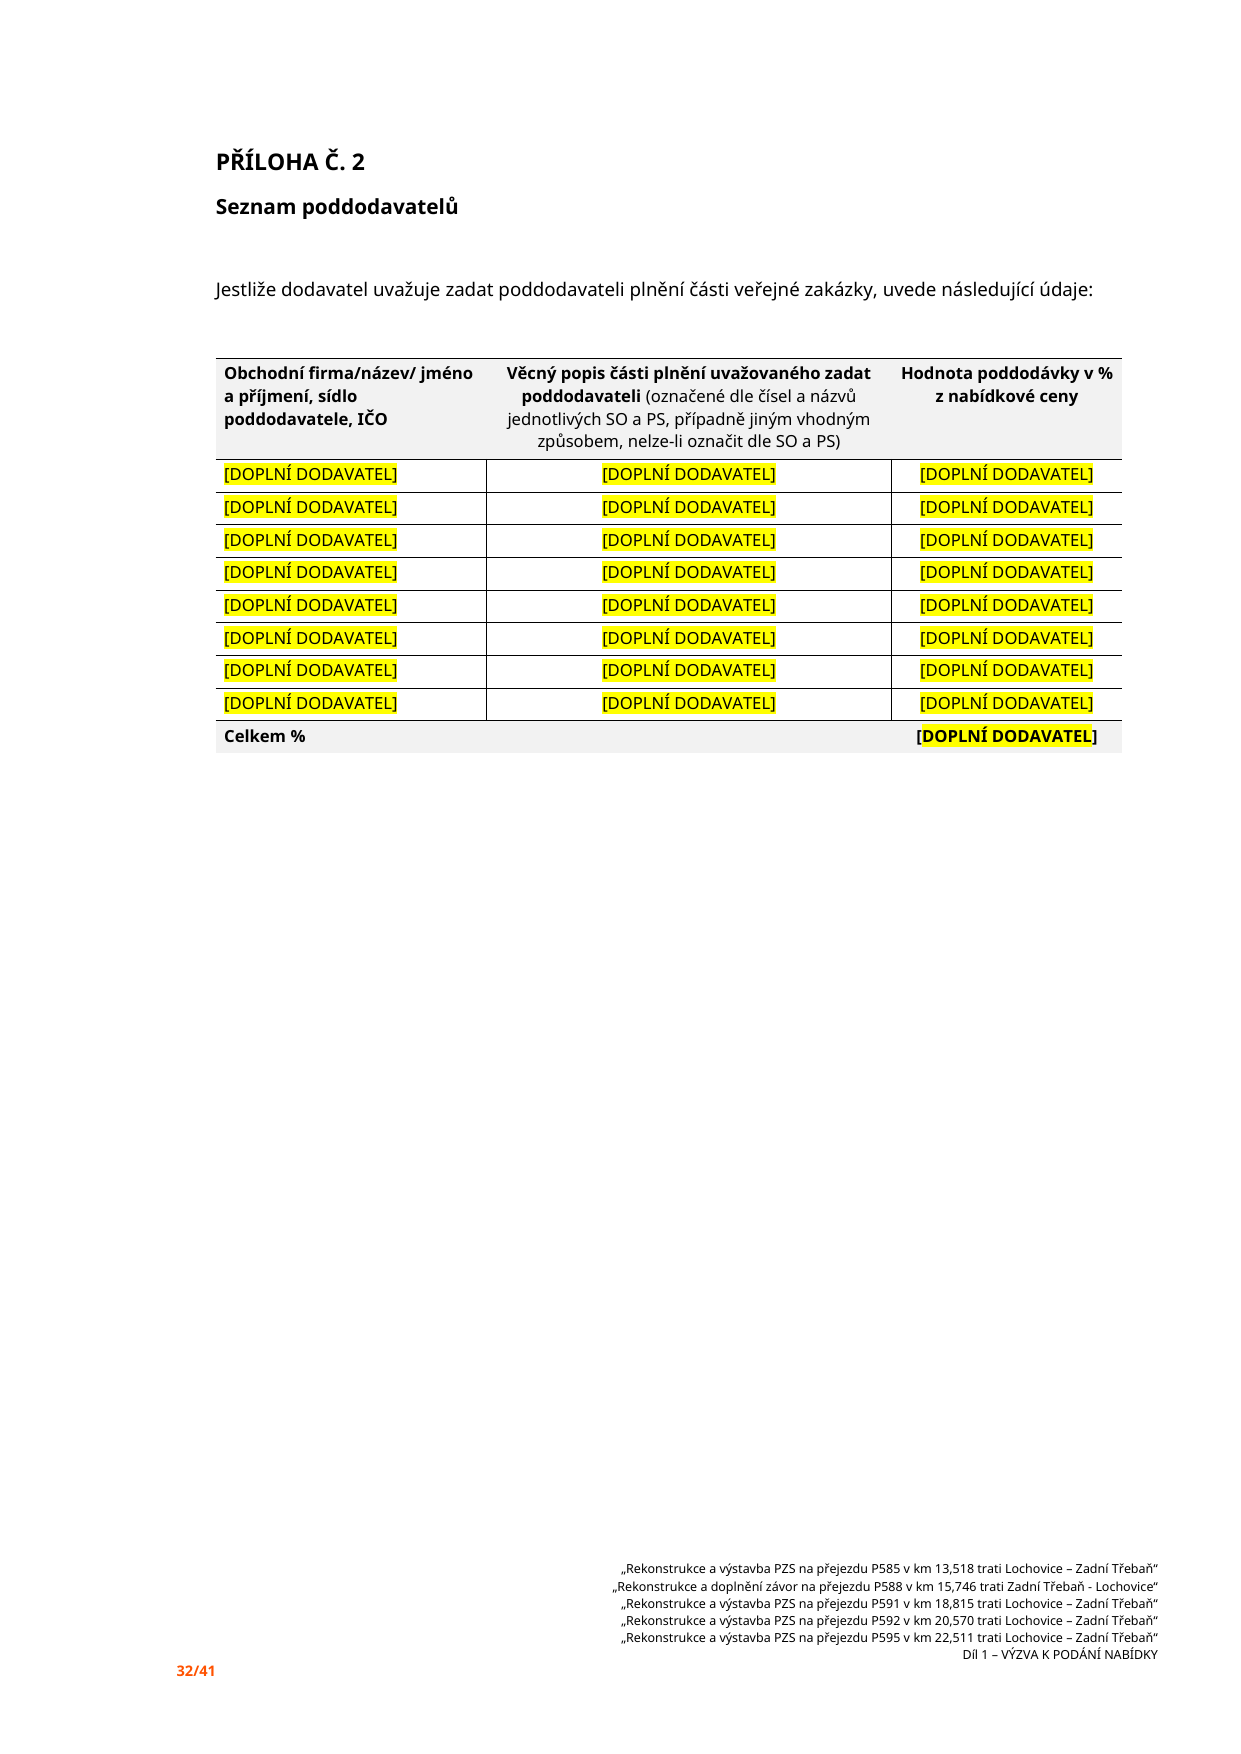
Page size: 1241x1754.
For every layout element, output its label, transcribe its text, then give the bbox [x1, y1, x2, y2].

table_cell [DOPLNÍ DODAVATEL] [487, 525, 891, 557]
table_cell [DOPLNÍ DODAVATEL] [892, 525, 1122, 557]
table_cell [DOPLNÍ DODAVATEL] [487, 591, 891, 622]
table_cell [DOPLNÍ DODAVATEL] [487, 558, 891, 589]
text Seznam poddodavatelů [216, 192, 1122, 221]
table_cell [DOPLNÍ DODAVATEL] [216, 591, 486, 622]
text Příloha č. 2 [216, 146, 1122, 177]
table_cell [DOPLNÍ DODAVATEL] [216, 656, 486, 688]
table_cell [DOPLNÍ DODAVATEL] [216, 558, 486, 589]
table_cell Celkem % [216, 721, 486, 753]
table_cell [DOPLNÍ DODAVATEL] [216, 460, 486, 491]
table_cell [DOPLNÍ DODAVATEL] [892, 558, 1122, 589]
table_cell [DOPLNÍ DODAVATEL] [216, 525, 486, 557]
table_header Hodnota poddodávky v % z nabídkové ceny [891, 359, 1122, 459]
text Jestliže dodavatel uvažuje zadat poddodavateli plnění části veřejné zakázky, uvede následující údaje: [216, 277, 1122, 302]
table_header Obchodní firma/název/ jméno a příjmení, sídlo poddodavatele, IČO [216, 359, 486, 459]
table_cell [DOPLNÍ DODAVATEL] [487, 623, 891, 655]
table_cell [486, 721, 891, 753]
table_cell [DOPLNÍ DODAVATEL] [487, 656, 891, 688]
table_cell [DOPLNÍ DODAVATEL] [216, 623, 486, 655]
table_cell [DOPLNÍ DODAVATEL] [487, 460, 891, 491]
table_cell [DOPLNÍ DODAVATEL] [891, 721, 1122, 753]
table_cell [DOPLNÍ DODAVATEL] [487, 493, 891, 524]
table_header Věcný popis části plnění uvažovaného zadat poddodavateli (označené dle čísel a názvů jednotlivých SO a PS, případně jiným vhodným způsobem, nelze-li označit dle SO a PS) [486, 359, 891, 459]
table_cell [DOPLNÍ DODAVATEL] [216, 493, 486, 524]
table_cell [DOPLNÍ DODAVATEL] [216, 689, 486, 720]
table_cell [DOPLNÍ DODAVATEL] [892, 689, 1122, 720]
table_cell [DOPLNÍ DODAVATEL] [892, 623, 1122, 655]
table_cell [DOPLNÍ DODAVATEL] [892, 460, 1122, 491]
table_cell [DOPLNÍ DODAVATEL] [487, 689, 891, 720]
table_cell [DOPLNÍ DODAVATEL] [892, 591, 1122, 622]
table_cell [DOPLNÍ DODAVATEL] [892, 493, 1122, 524]
table_cell [DOPLNÍ DODAVATEL] [892, 656, 1122, 688]
